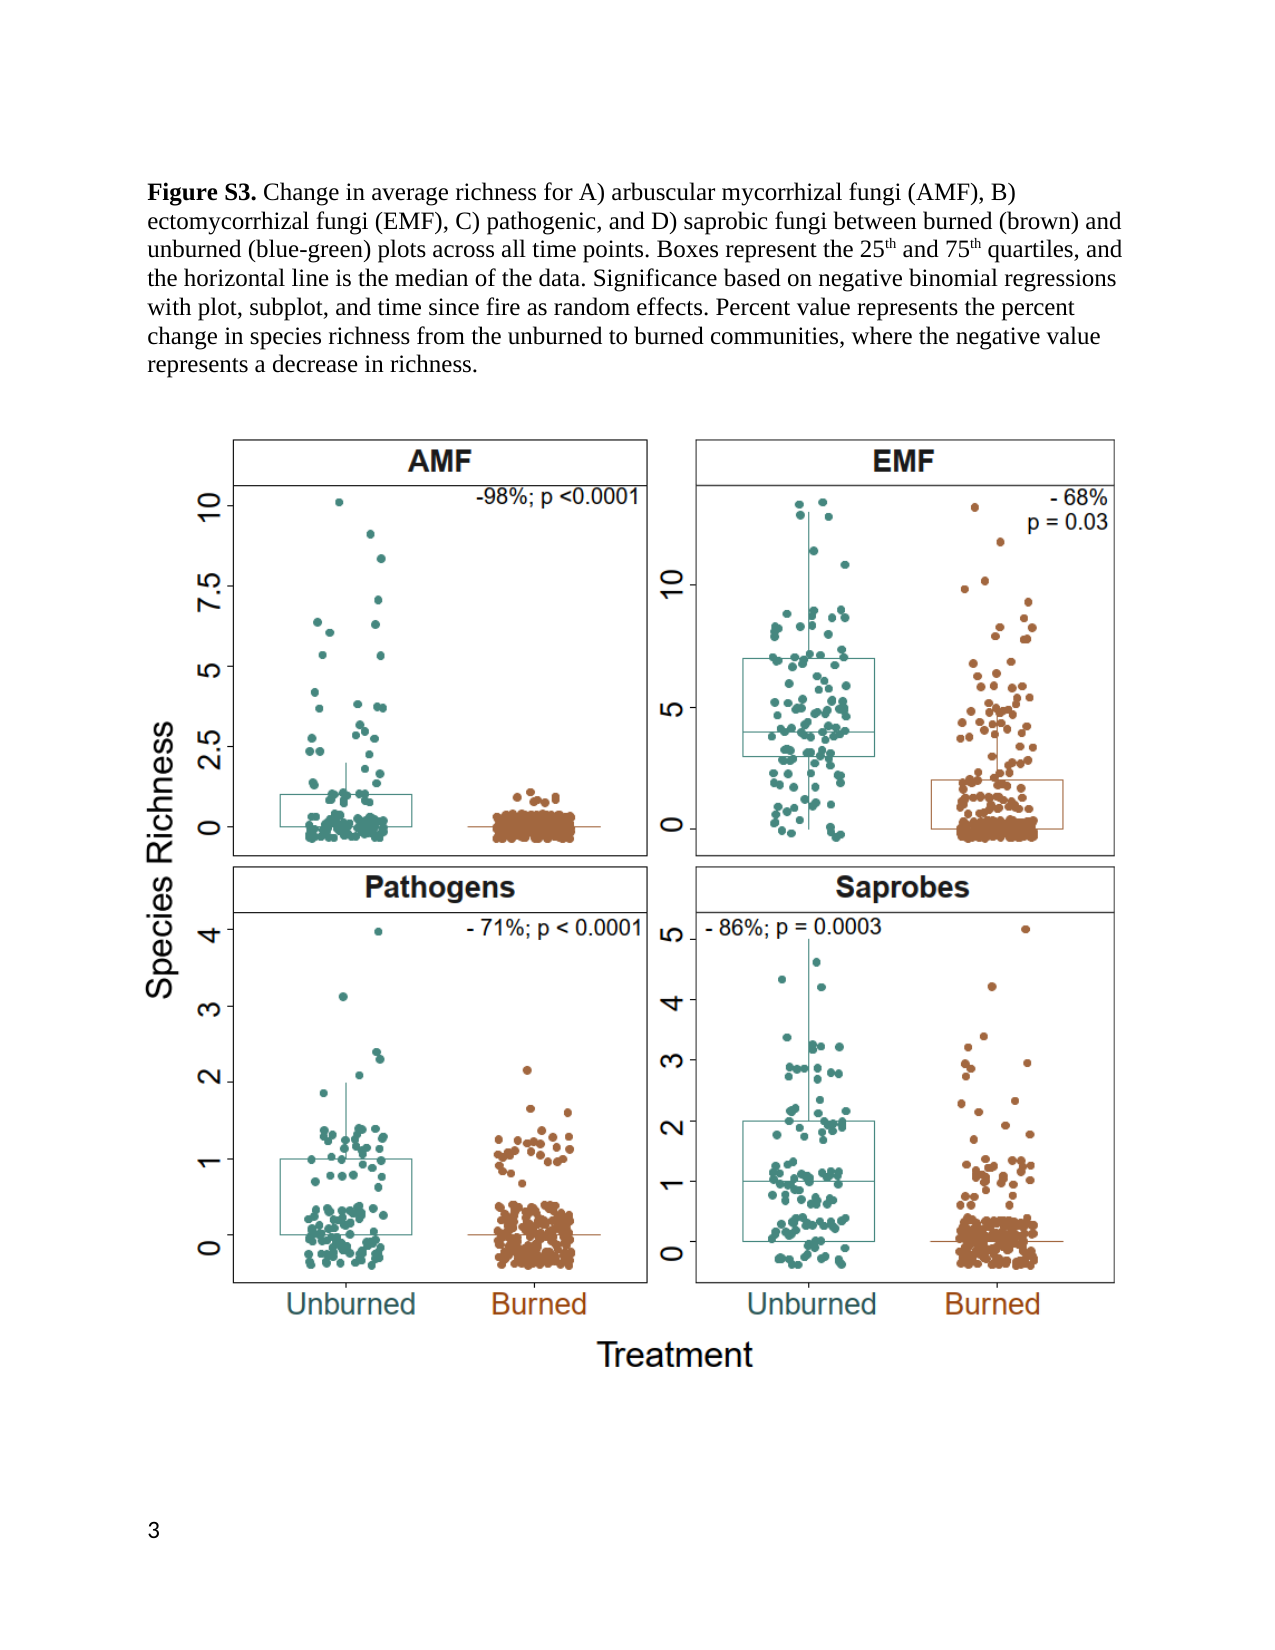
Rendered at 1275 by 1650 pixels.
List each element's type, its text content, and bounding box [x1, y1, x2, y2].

text Figure S3. Change in average richness for A) arbuscular mycorrhizal fungi (AMF), B) ectomycorrhizal fungi (EMF), C) pathogenic, and D) saprobic fungi between burned (brown) and unburned (blue-green) plots across all time points. Boxes represent the 25th and 75th quartiles, and the horizontal line is the median of the data. Significance based on negative binomial regressions with plot, subplot, and time since fire as random effects. Percent value represents the percent change in species richness from the unburned to burned communities, where the negative value represents a decrease in richness. [147, 177, 1131, 378]
picture [137, 435, 1125, 1377]
